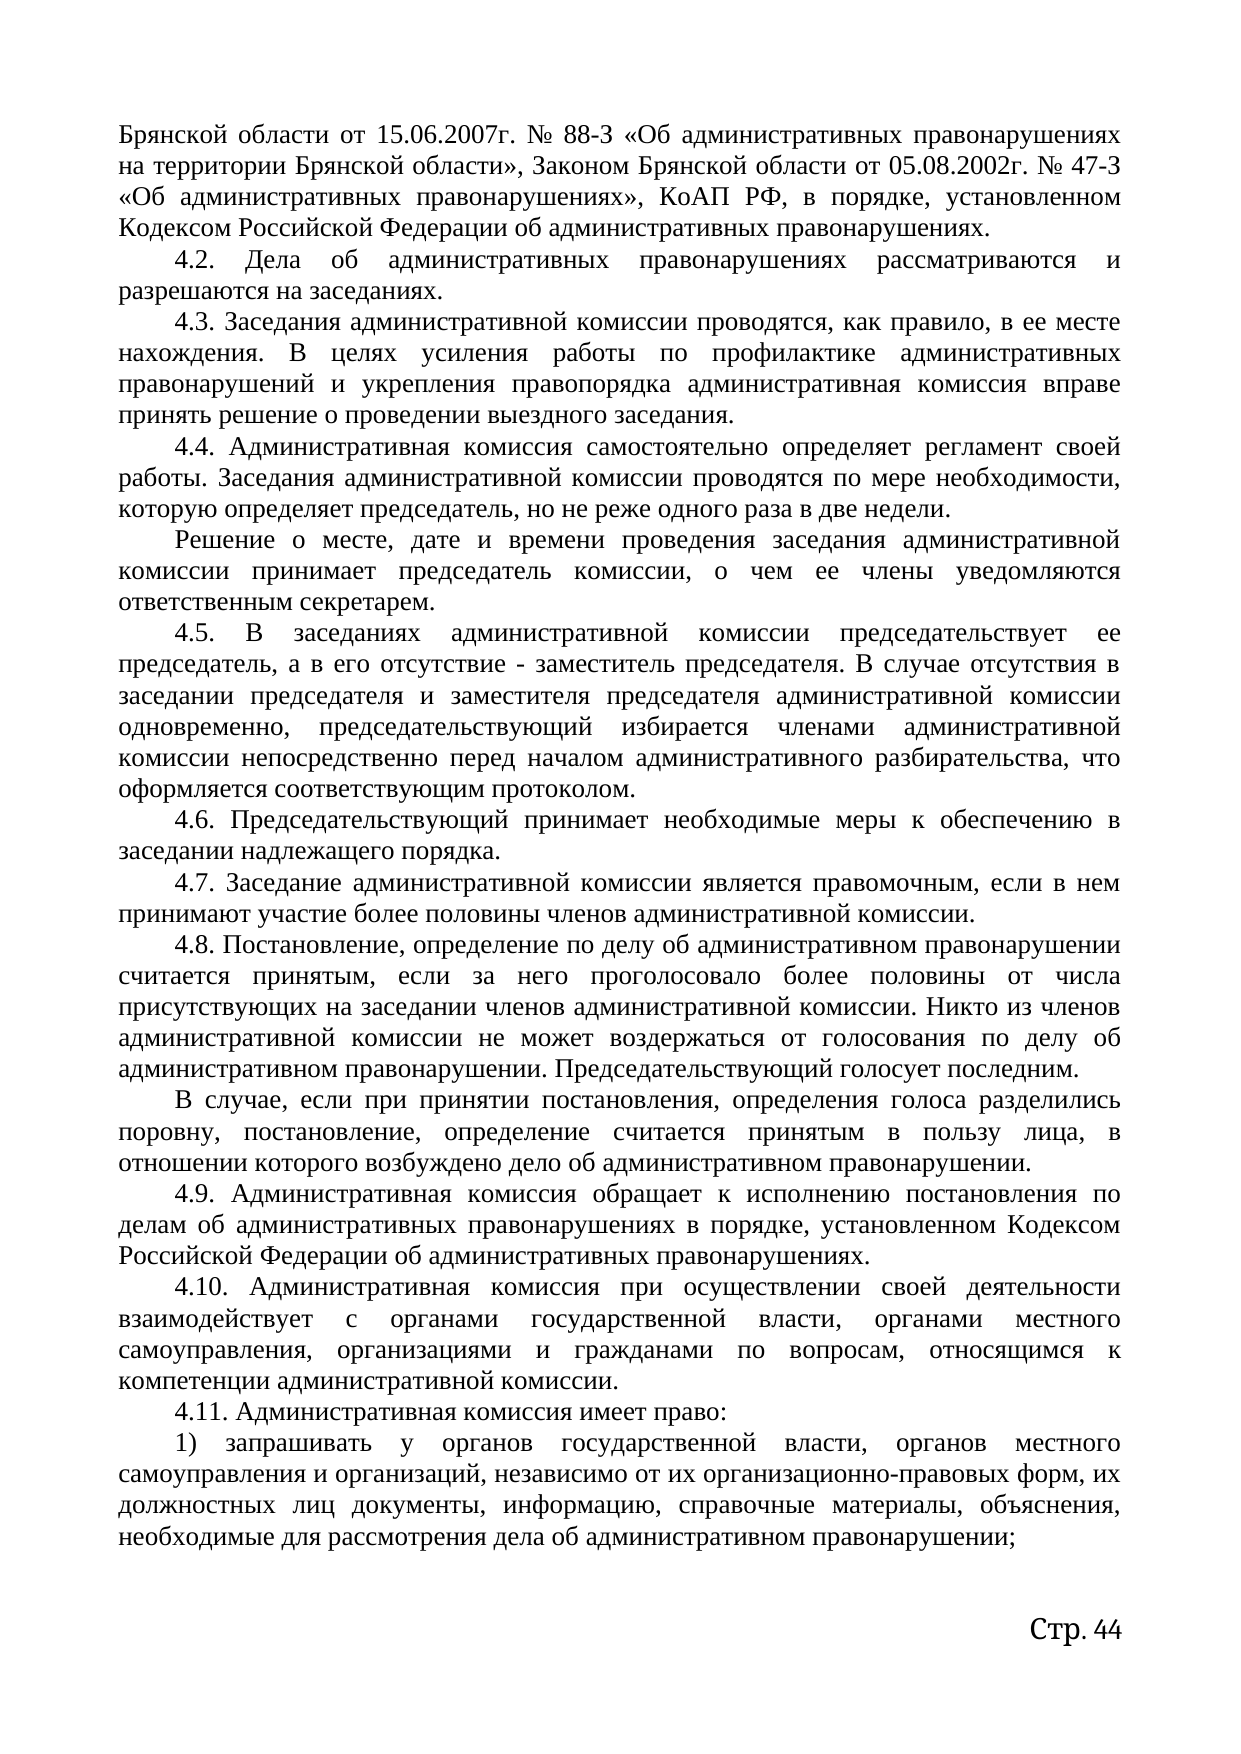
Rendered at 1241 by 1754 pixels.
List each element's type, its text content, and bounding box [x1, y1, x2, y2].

text 4.5. В заседаниях административной комиссии председательствует ее председатель, а в его отсутствие - заместитель председателя. В случае отсутствия в заседании председателя и заместителя председателя административной комиссии одновременно, председательствующий избирается членами административной комиссии непосредственно перед началом административного разбирательства, что оформляется соответствующим протоколом. [118, 616, 1122, 803]
text 1) запрашивать у органов государственной власти, органов местного самоуправления и организаций, независимо от их организационно-правовых форм, их должностных лиц документы, информацию, справочные материалы, объяснения, необходимые для рассмотрения дела об административном правонарушении; [118, 1426, 1122, 1551]
text 4.10. Административная комиссия при осуществлении своей деятельности взаимодействует с органами государственной власти, органами местного самоуправления, организациями и гражданами по вопросам, относящимся к компетенции административной комиссии. [118, 1271, 1122, 1395]
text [118, 118, 1122, 243]
text В случае, если при принятии постановления, определения голоса разделились поровну, постановление, определение считается принятым в пользу лица, в отношении которого возбуждено дело об административном правонарушении. [118, 1084, 1122, 1177]
text 4.11. Административная комиссия имеет право: [118, 1395, 1122, 1426]
text 4.2. Дела об административных правонарушениях рассматриваются и разрешаются на заседаниях. [118, 243, 1122, 305]
text Решение о месте, дате и времени проведения заседания административной комиссии принимает председатель комиссии, о чем ее члены уведомляются ответственным секретарем. [118, 523, 1122, 616]
text 4.9. Административная комиссия обращает к исполнению постановления по делам об административных правонарушениях в порядке, установленном Кодексом Российской Федерации об административных правонарушениях. [118, 1177, 1122, 1271]
text 4.8. Постановление, определение по делу об административном правонарушении считается принятым, если за него проголосовало более половины от числа присутствующих на заседании членов административной комиссии. Никто из членов административной комиссии не может воздержаться от голосования по делу об административном правонарушении. Председательствующий голосует последним. [118, 928, 1122, 1084]
text 4.4. Административная комиссия самостоятельно определяет регламент своей работы. Заседания административной комиссии проводятся по мере необходимости, которую определяет председатель, но не реже одного раза в две недели. [118, 429, 1122, 523]
text 4.3. Заседания административной комиссии проводятся, как правило, в ее месте нахождения. В целях усиления работы по профилактике административных правонарушений и укрепления правопорядка административная комиссия вправе принять решение о проведении выездного заседания. [118, 305, 1122, 429]
text 4.7. Заседание административной комиссии является правомочным, если в нем принимают участие более половины членов административной комиссии. [118, 866, 1122, 928]
text 4.6. Председательствующий принимает необходимые меры к обеспечению в заседании надлежащего порядка. [118, 803, 1122, 866]
